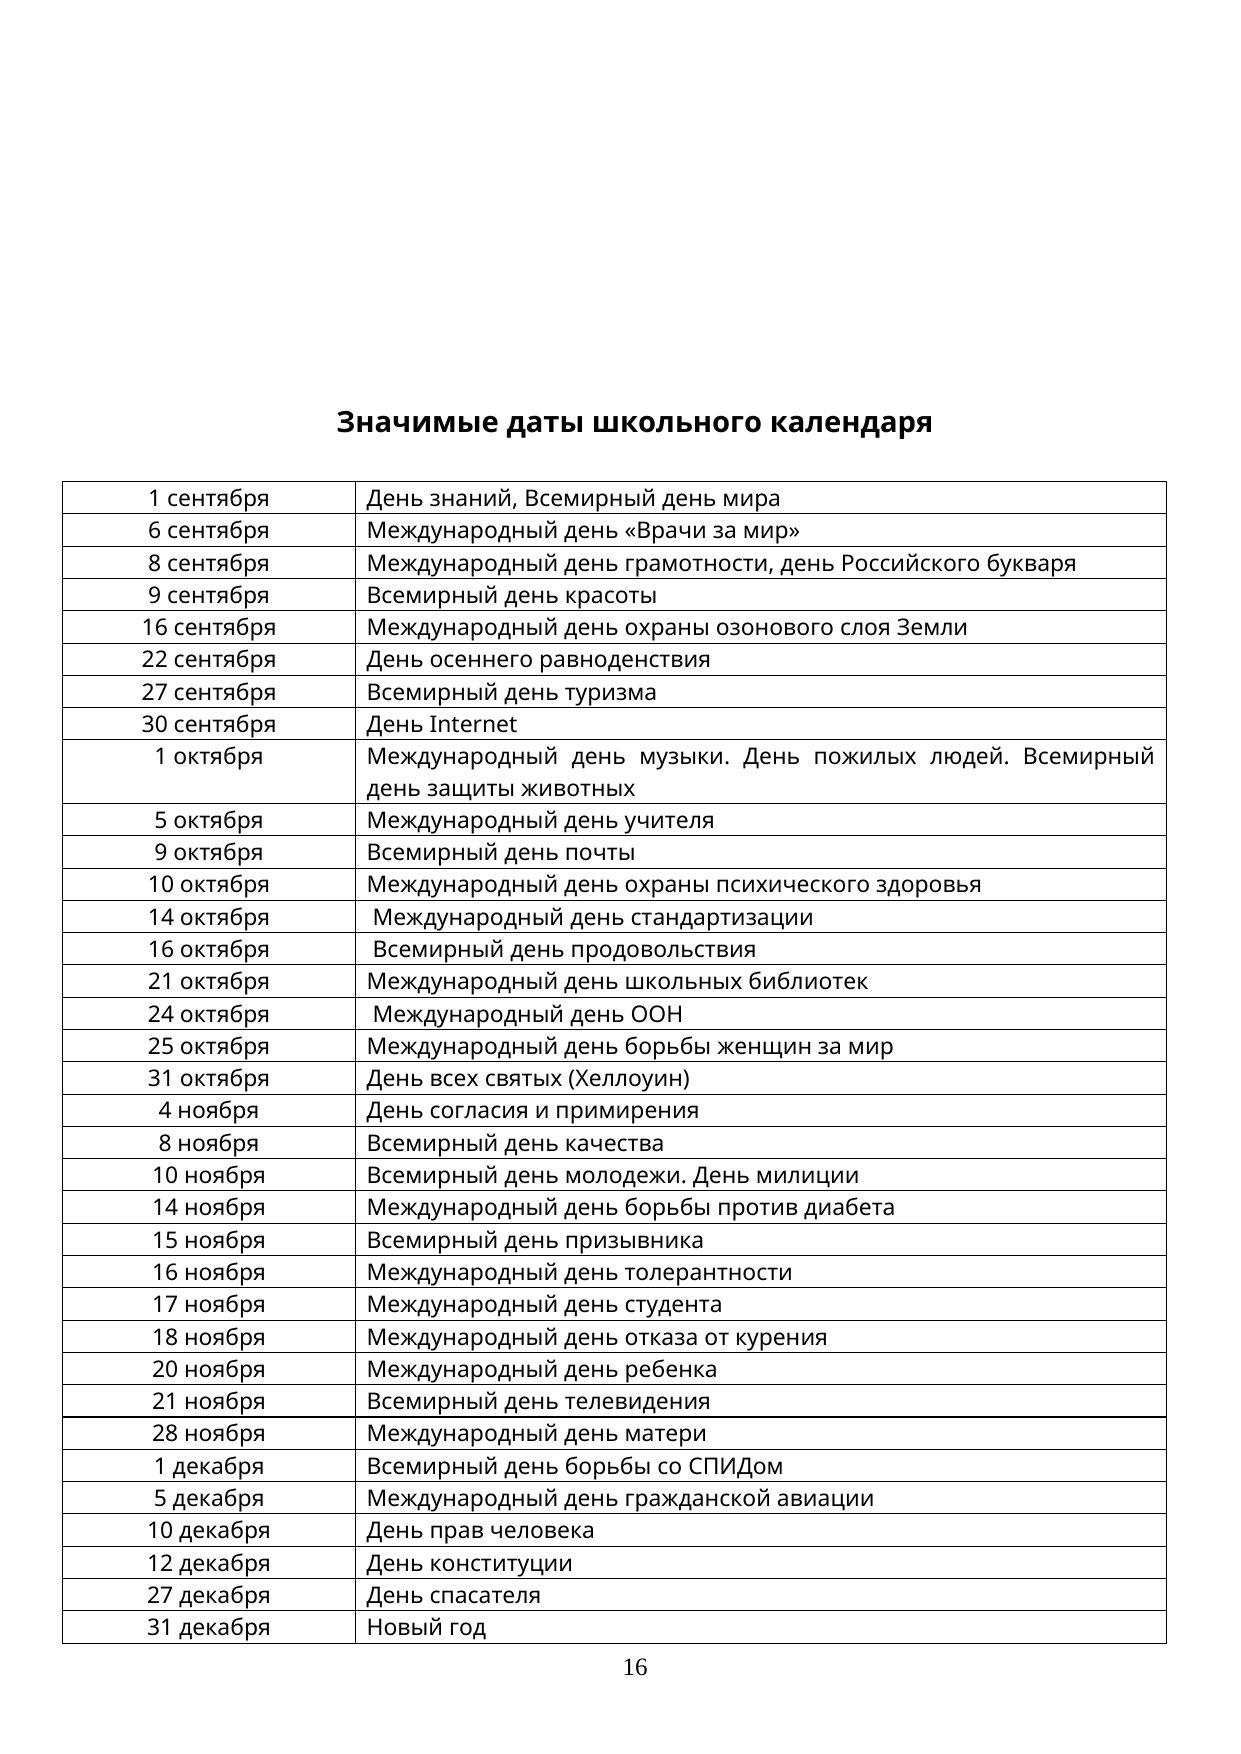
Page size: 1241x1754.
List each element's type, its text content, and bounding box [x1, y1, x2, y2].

table_cell Международный день борьбы женщин за мир [356, 1030, 1166, 1061]
table_cell Всемирный день туризма [356, 676, 1166, 707]
table_cell 12 декабря [63, 1547, 355, 1578]
table_cell Международный день борьбы против диабета [356, 1191, 1166, 1223]
table_cell 28 ноября [63, 1418, 355, 1449]
table_cell Международный день стандартизации [356, 901, 1166, 932]
table_cell Международный день ребенка [356, 1353, 1166, 1384]
table_cell 25 октября [63, 1030, 355, 1061]
table_cell Международный день охраны психического здоровья [356, 869, 1166, 900]
table_cell День всех святых (Хеллоуин) [356, 1062, 1166, 1093]
text Значимые даты школьного календаря [74, 402, 1196, 441]
table_cell Всемирный день борьбы со СПИДом [356, 1450, 1166, 1481]
table_cell Всемирный день телевидения [356, 1385, 1166, 1416]
table_cell День согласия и примирения [356, 1095, 1166, 1126]
table_cell 10 ноября [63, 1159, 355, 1190]
table_cell 8 ноября [63, 1127, 355, 1158]
table_cell 8 сентября [63, 547, 355, 578]
table_cell Международный день школьных библиотек [356, 965, 1166, 997]
table_cell День Internet [356, 708, 1166, 739]
table_cell Всемирный день молодежи. День милиции [356, 1159, 1166, 1190]
table_cell Всемирный день красоты [356, 579, 1166, 610]
table_cell 6 сентября [63, 514, 355, 546]
table_cell Международный день матери [356, 1418, 1166, 1449]
table_cell Международный день учителя [356, 804, 1166, 835]
table_cell Международный день гражданской авиации [356, 1482, 1166, 1513]
table_cell 21 ноября [63, 1385, 355, 1416]
table_cell 27 декабря [63, 1579, 355, 1610]
table_cell 27 сентября [63, 676, 355, 707]
table_cell Международный день грамотности, день Российского букваря [356, 547, 1166, 578]
table_cell 14 ноября [63, 1191, 355, 1223]
table_cell 20 ноября [63, 1353, 355, 1384]
table_cell 16 сентября [63, 611, 355, 642]
table_cell День конституции [356, 1547, 1166, 1578]
table_cell 14 октября [63, 901, 355, 932]
table_cell 10 октября [63, 869, 355, 900]
table_cell День спасателя [356, 1579, 1166, 1610]
table_cell Международный день охраны озонового слоя Земли [356, 611, 1166, 642]
table_cell 18 ноября [63, 1321, 355, 1352]
table_cell 16 октября [63, 933, 355, 964]
table_cell 16 ноября [63, 1256, 355, 1287]
table_cell 5 октября [63, 804, 355, 835]
table_cell Международный день «Врачи за мир» [356, 514, 1166, 546]
table_cell 1 октября [63, 740, 355, 803]
table_cell 31 декабря [63, 1611, 355, 1642]
table_cell 9 сентября [63, 579, 355, 610]
table_cell Новый год [356, 1611, 1166, 1642]
table_cell 10 декабря [63, 1514, 355, 1546]
table_header 1 сентября [63, 482, 355, 513]
table_cell 1 декабря [63, 1450, 355, 1481]
table_cell Международный день студента [356, 1288, 1166, 1319]
table_cell 21 октября [63, 965, 355, 997]
table_cell 5 декабря [63, 1482, 355, 1513]
table_cell 24 октября [63, 998, 355, 1029]
table_cell День осеннего равноденствия [356, 644, 1166, 675]
table_cell 22 сентября [63, 644, 355, 675]
table_cell 30 сентября [63, 708, 355, 739]
table_cell Всемирный день продовольствия [356, 933, 1166, 964]
table_cell День прав человека [356, 1514, 1166, 1546]
table_header День знаний, Всемирный день мира [356, 482, 1166, 513]
table_cell 17 ноября [63, 1288, 355, 1319]
table_cell Всемирный день призывника [356, 1224, 1166, 1255]
table_cell Международный день музыки. День пожилых людей. Всемирный день защиты животных [356, 740, 1166, 803]
table_cell Всемирный день качества [356, 1127, 1166, 1158]
table_cell 31 октября [63, 1062, 355, 1093]
table_cell Всемирный день почты [356, 836, 1166, 867]
table_cell 4 ноября [63, 1095, 355, 1126]
table_cell Международный день отказа от курения [356, 1321, 1166, 1352]
table_cell Международный день толерантности [356, 1256, 1166, 1287]
table_cell 9 октября [63, 836, 355, 867]
table_cell Международный день ООН [356, 998, 1166, 1029]
table_cell 15 ноября [63, 1224, 355, 1255]
